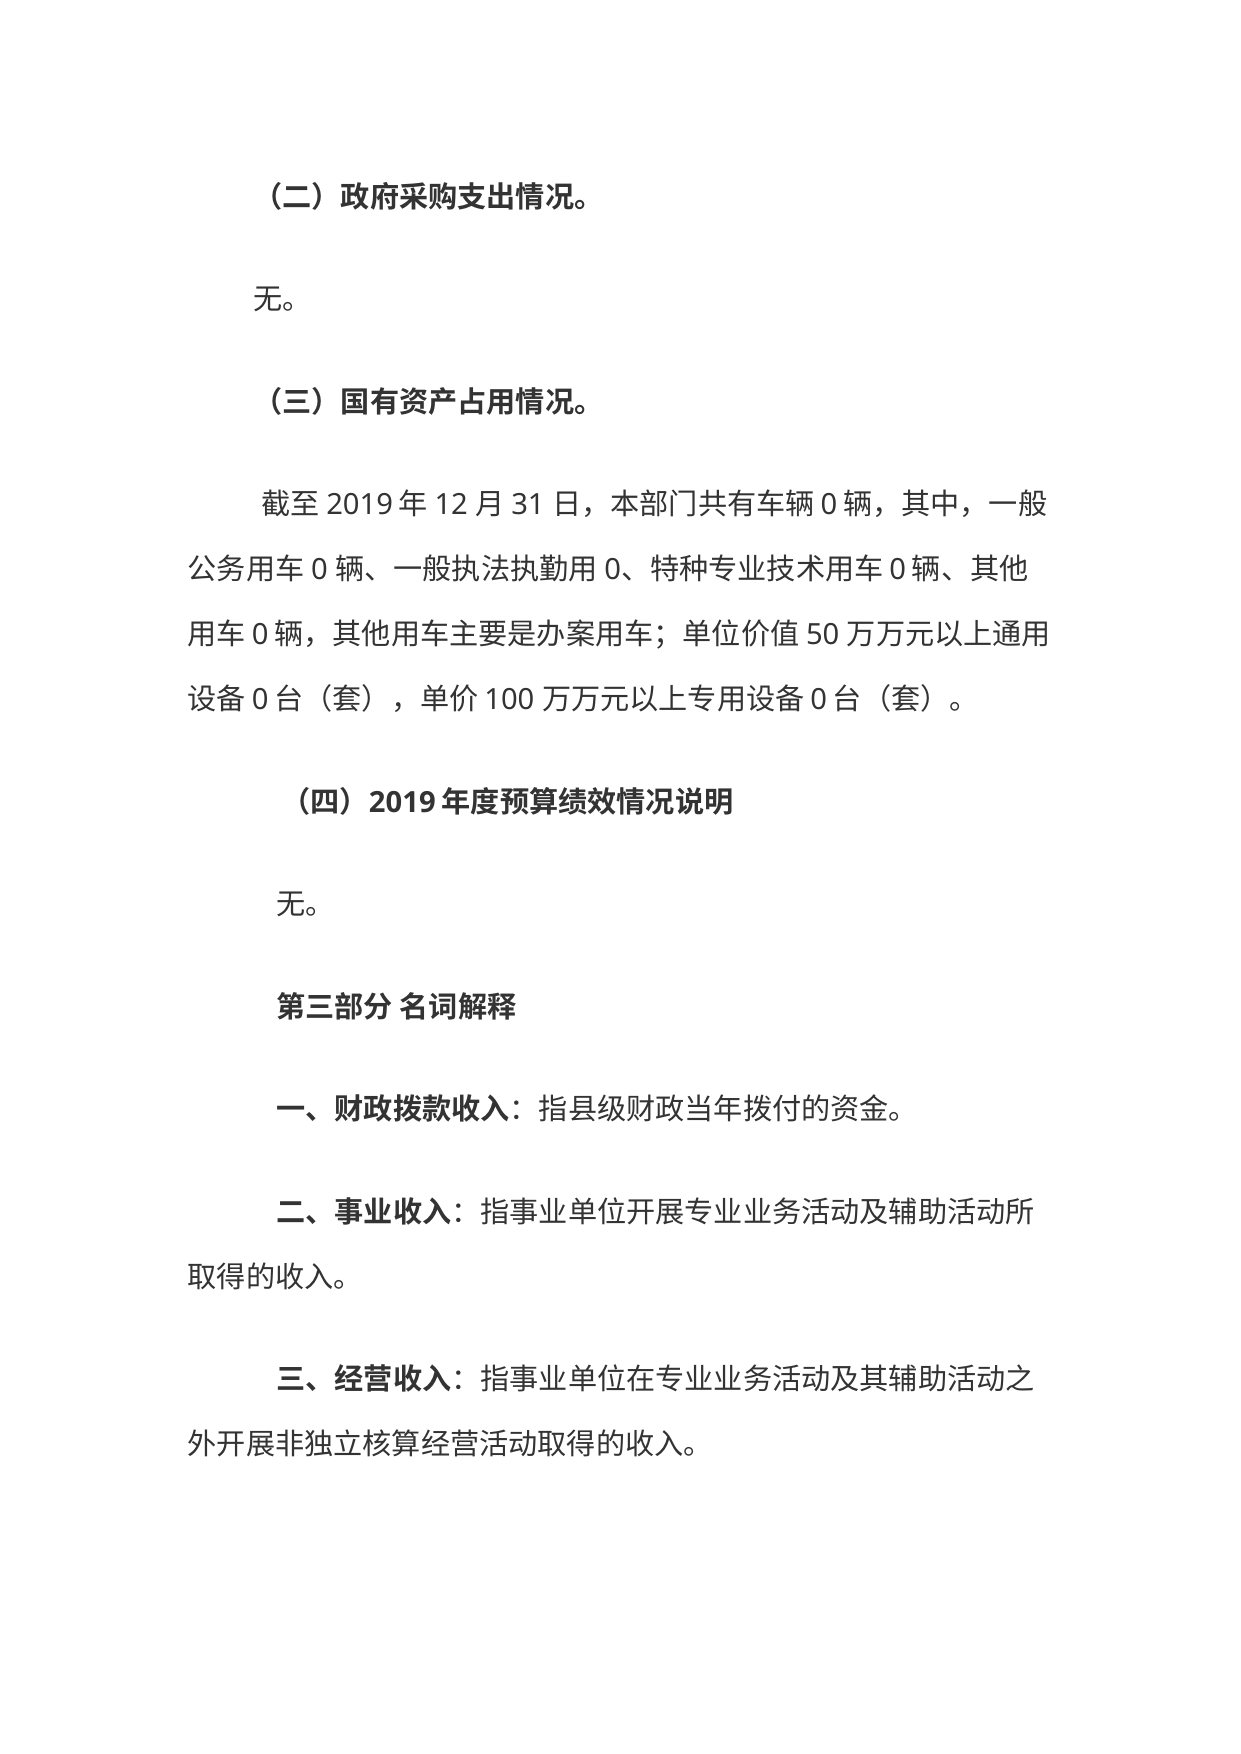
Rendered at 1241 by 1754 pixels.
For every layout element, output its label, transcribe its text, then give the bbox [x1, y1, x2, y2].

text 无。 [187, 264, 1053, 329]
text （三）国有资产占用情况。 [187, 367, 1053, 432]
text 三、经营收入：指事业单位在专业业务活动及其辅助活动之外开展非独立核算经营活动取得的收入。 [187, 1344, 1053, 1474]
text 二、事业收入：指事业单位开展专业业务活动及辅助活动所取得的收入。 [187, 1177, 1053, 1307]
text 截至 2019年 12 月 31 日，本部门共有车辆0辆，其中，一般公务用车 0 辆、一般执法执勤用 0、特种专业技术用车0辆、其他用车0辆，其他用车主要是办案用车；单位价值 50 万万元以上通用设备0台（套），单价100 万万元以上专用设备0台（套）。 [187, 469, 1053, 729]
text （四）2019年度预算绩效情况说明 [281, 767, 1053, 832]
text 第三部分 名词解释 [187, 972, 1053, 1037]
text （二）政府采购支出情况。 [187, 162, 1053, 227]
text 无。 [187, 869, 1053, 934]
text 一、财政拨款收入：指县级财政当年拨付的资金。 [187, 1074, 1053, 1139]
